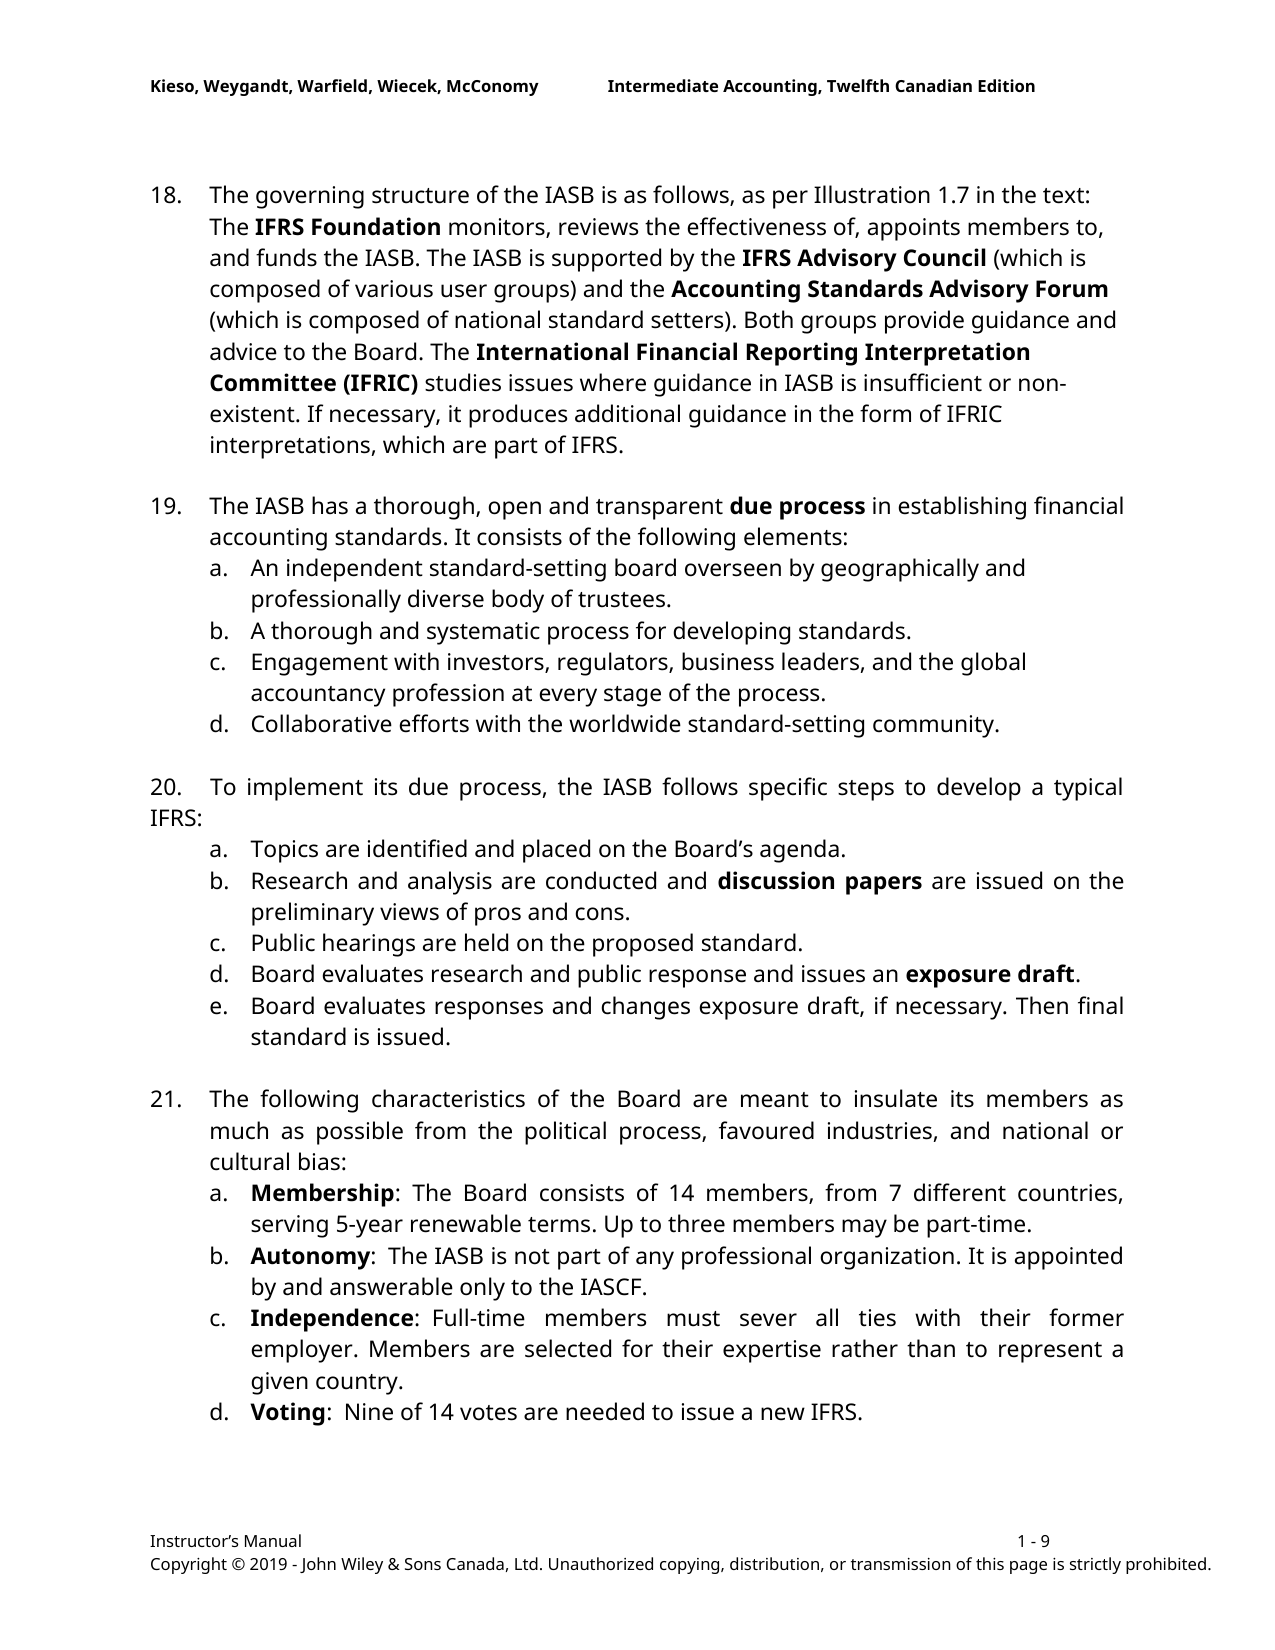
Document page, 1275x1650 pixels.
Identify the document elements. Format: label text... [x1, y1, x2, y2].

text e. Board evaluates responses and changes exposure draft, if necessary. Then final standard is issued. [209, 989, 1125, 1052]
text c. Independence: Full-time members must sever all ties with their former employer. Members are selected for their expertise rather than to represent a given country. [209, 1302, 1125, 1396]
text 19. The IASB has a thorough, open and transparent due process in establishing financial accounting standards. It consists of the following elements: [150, 489, 1125, 552]
text d. Board evaluates research and public response and issues an exposure draft. [209, 958, 1125, 989]
text a. An independent standard-setting board overseen by geographically and professionally diverse body of trustees. [209, 552, 1125, 614]
text b. Research and analysis are conducted and discussion papers are issued on the preliminary views of pros and cons. [209, 864, 1125, 927]
text 18. The governing structure of the IASB is as follows, as per Illustration 1.7 in the text: The IFRS Foundation monitors, reviews the effectiveness of, appoints members to, and funds the IASB. The IASB is supported by the IFRS Advisory Council (which is composed of various user groups) and the Accounting Standards Advisory Forum (which is composed of national standard setters). Both groups provide guidance and advice to the Board. The International Financial Reporting Interpretation Committee (IFRIC) studies issues where guidance in IASB is insufficient or non-existent. If necessary, it produces additional guidance in the form of IFRIC interpretations, which are part of IFRS. [150, 179, 1125, 460]
text a. Topics are identified and placed on the Board’s agenda. [209, 833, 1125, 864]
text b. A thorough and systematic process for developing standards. [209, 614, 1125, 646]
text 21. The following characteristics of the Board are meant to insulate its members as much as possible from the political process, favoured industries, and national or cultural bias: [150, 1083, 1125, 1177]
text a. Membership: The Board consists of 14 members, from 7 different countries, serving 5-year renewable terms. Up to three members may be part-time. [209, 1177, 1125, 1239]
text b. Autonomy: The IASB is not part of any professional organization. It is appointed by and answerable only to the IASCF. [209, 1239, 1125, 1302]
text d. Collaborative efforts with the worldwide standard-setting community. [209, 708, 1125, 739]
text d. Voting: Nine of 14 votes are needed to issue a new IFRS. [209, 1396, 1125, 1427]
text c. Public hearings are held on the proposed standard. [209, 927, 1125, 958]
text c. Engagement with investors, regulators, business leaders, and the global accountancy profession at every stage of the process. [209, 646, 1125, 708]
text 20. To implement its due process, the IASB follows specific steps to develop a typical IFRS: [150, 771, 1125, 833]
